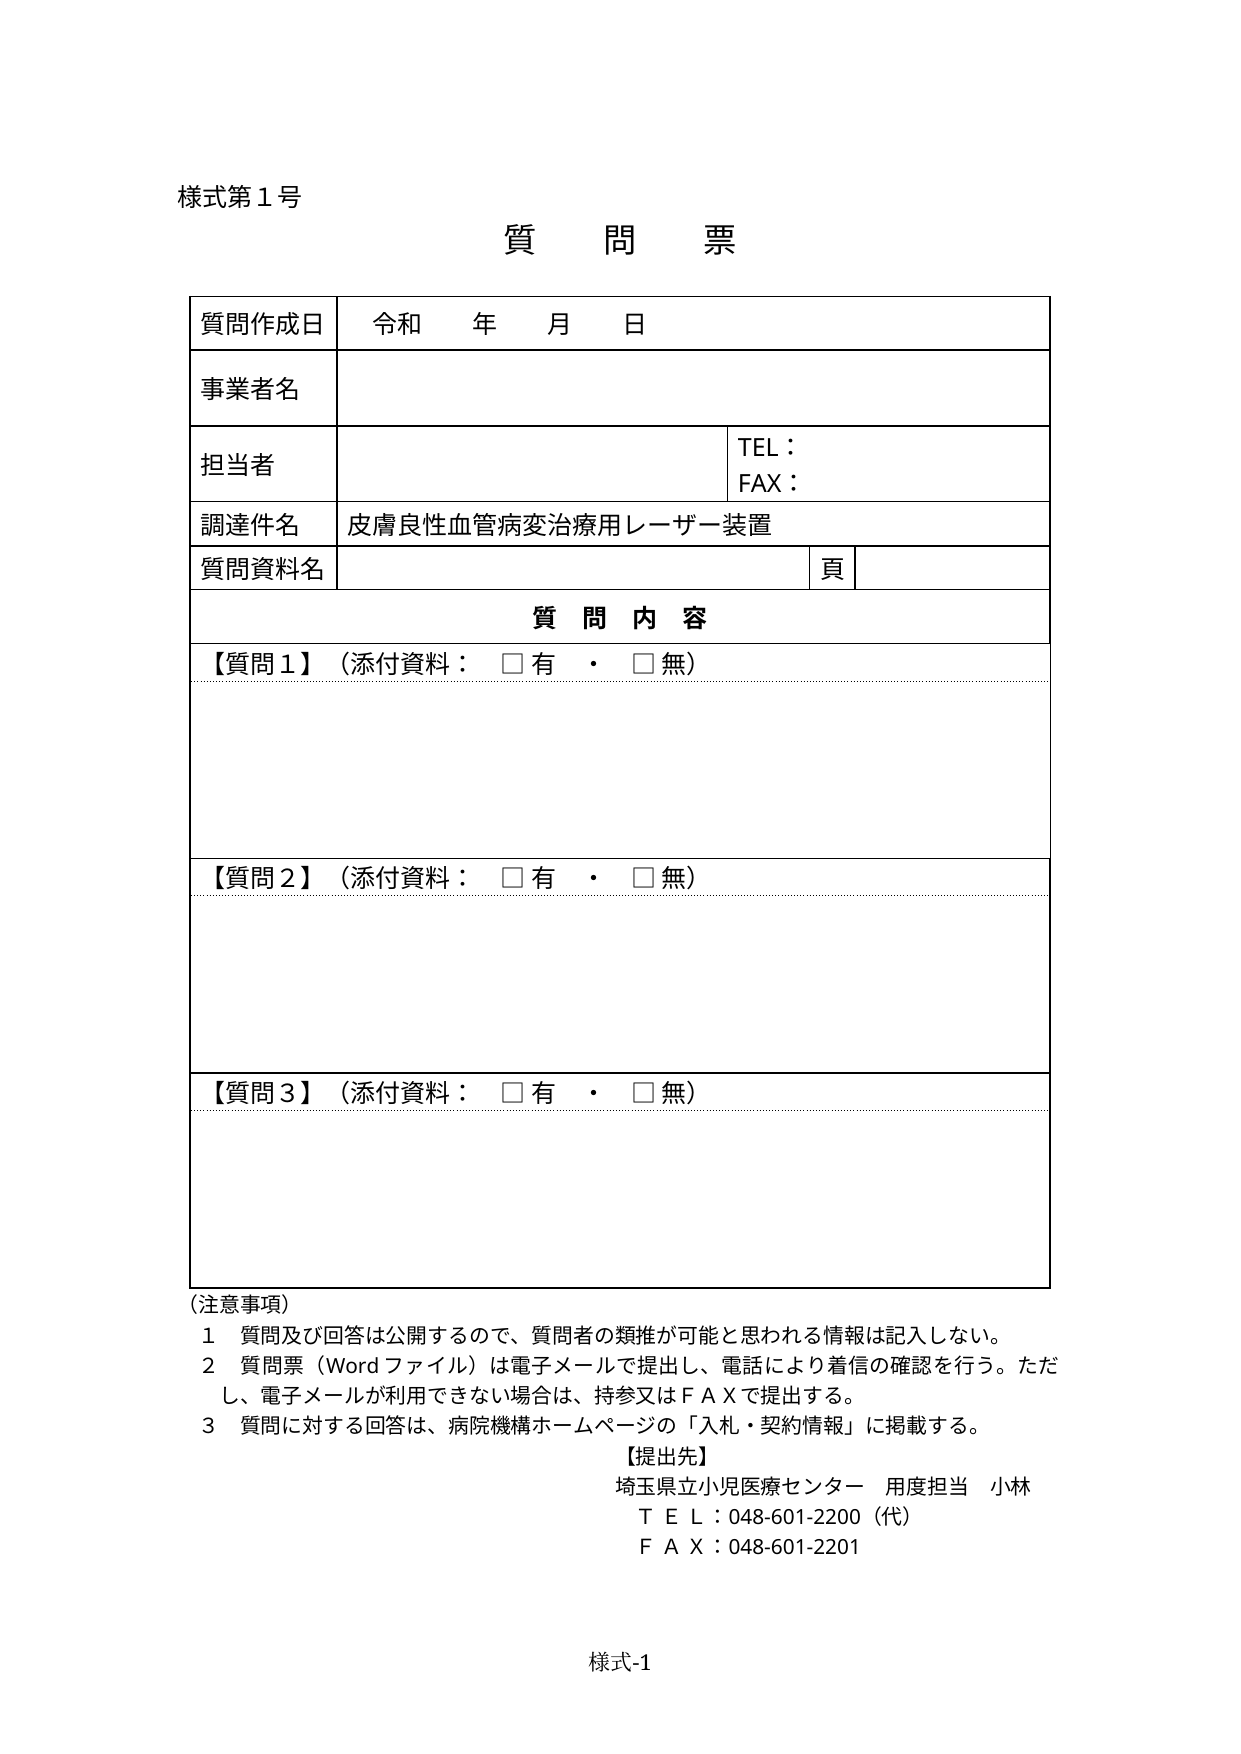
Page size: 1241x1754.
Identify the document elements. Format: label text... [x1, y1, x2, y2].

text 様式第１号 [177, 177, 1063, 213]
text 埼玉県立小児医療センター 用度担当 小林 [177, 1470, 1063, 1500]
table_cell 事業者名 [191, 351, 336, 425]
table_cell [191, 895, 1049, 1072]
table_cell 【質問１】（添付資料： □ 有 ・ □ 無） [191, 644, 1050, 681]
table_cell [338, 547, 809, 588]
table_cell 【質問３】（添付資料： □ 有 ・ □ 無） [191, 1074, 1049, 1110]
table_cell 頁 [810, 547, 854, 588]
table_header 令和 年 月 日 [338, 297, 1049, 349]
text Ｆ Ａ Ｘ：048-601-2201 [177, 1531, 1063, 1561]
text ２ 質問票（Wordファイル）は電子メールで提出し、電話により着信の確認を行う。ただし、電子メールが利用できない場合は、持参又はＦＡＸで提出する。 [177, 1349, 1063, 1410]
table_cell TEL： FAX： [728, 427, 1049, 501]
table_cell 皮膚良性血管病変治療用レーザー装置 [338, 502, 1049, 545]
table_cell 質 問 内 容 [191, 590, 1049, 643]
table_header 質問作成日 [191, 297, 336, 349]
table_cell 担当者 [191, 427, 336, 501]
table_cell 調達件名 [191, 502, 336, 545]
text 質 問 票 [177, 213, 1063, 262]
table_cell 【質問２】（添付資料： □ 有 ・ □ 無） [191, 859, 1049, 895]
text ３ 質問に対する回答は、病院機構ホームページの「入札・契約情報」に掲載する。 [177, 1410, 1063, 1440]
table_cell [338, 351, 1049, 425]
table_cell [191, 1110, 1049, 1287]
table_cell [856, 547, 1049, 588]
text （注意事項） [177, 1289, 1063, 1319]
text 【提出先】 [177, 1440, 1063, 1470]
text Ｔ Ｅ Ｌ：048-601-2200（代） [177, 1500, 1063, 1531]
table_cell [191, 681, 1050, 858]
table_cell [338, 427, 727, 501]
table_cell 質問資料名 [191, 547, 336, 588]
text １ 質問及び回答は公開するので、質問者の類推が可能と思われる情報は記入しない。 [177, 1319, 1063, 1349]
